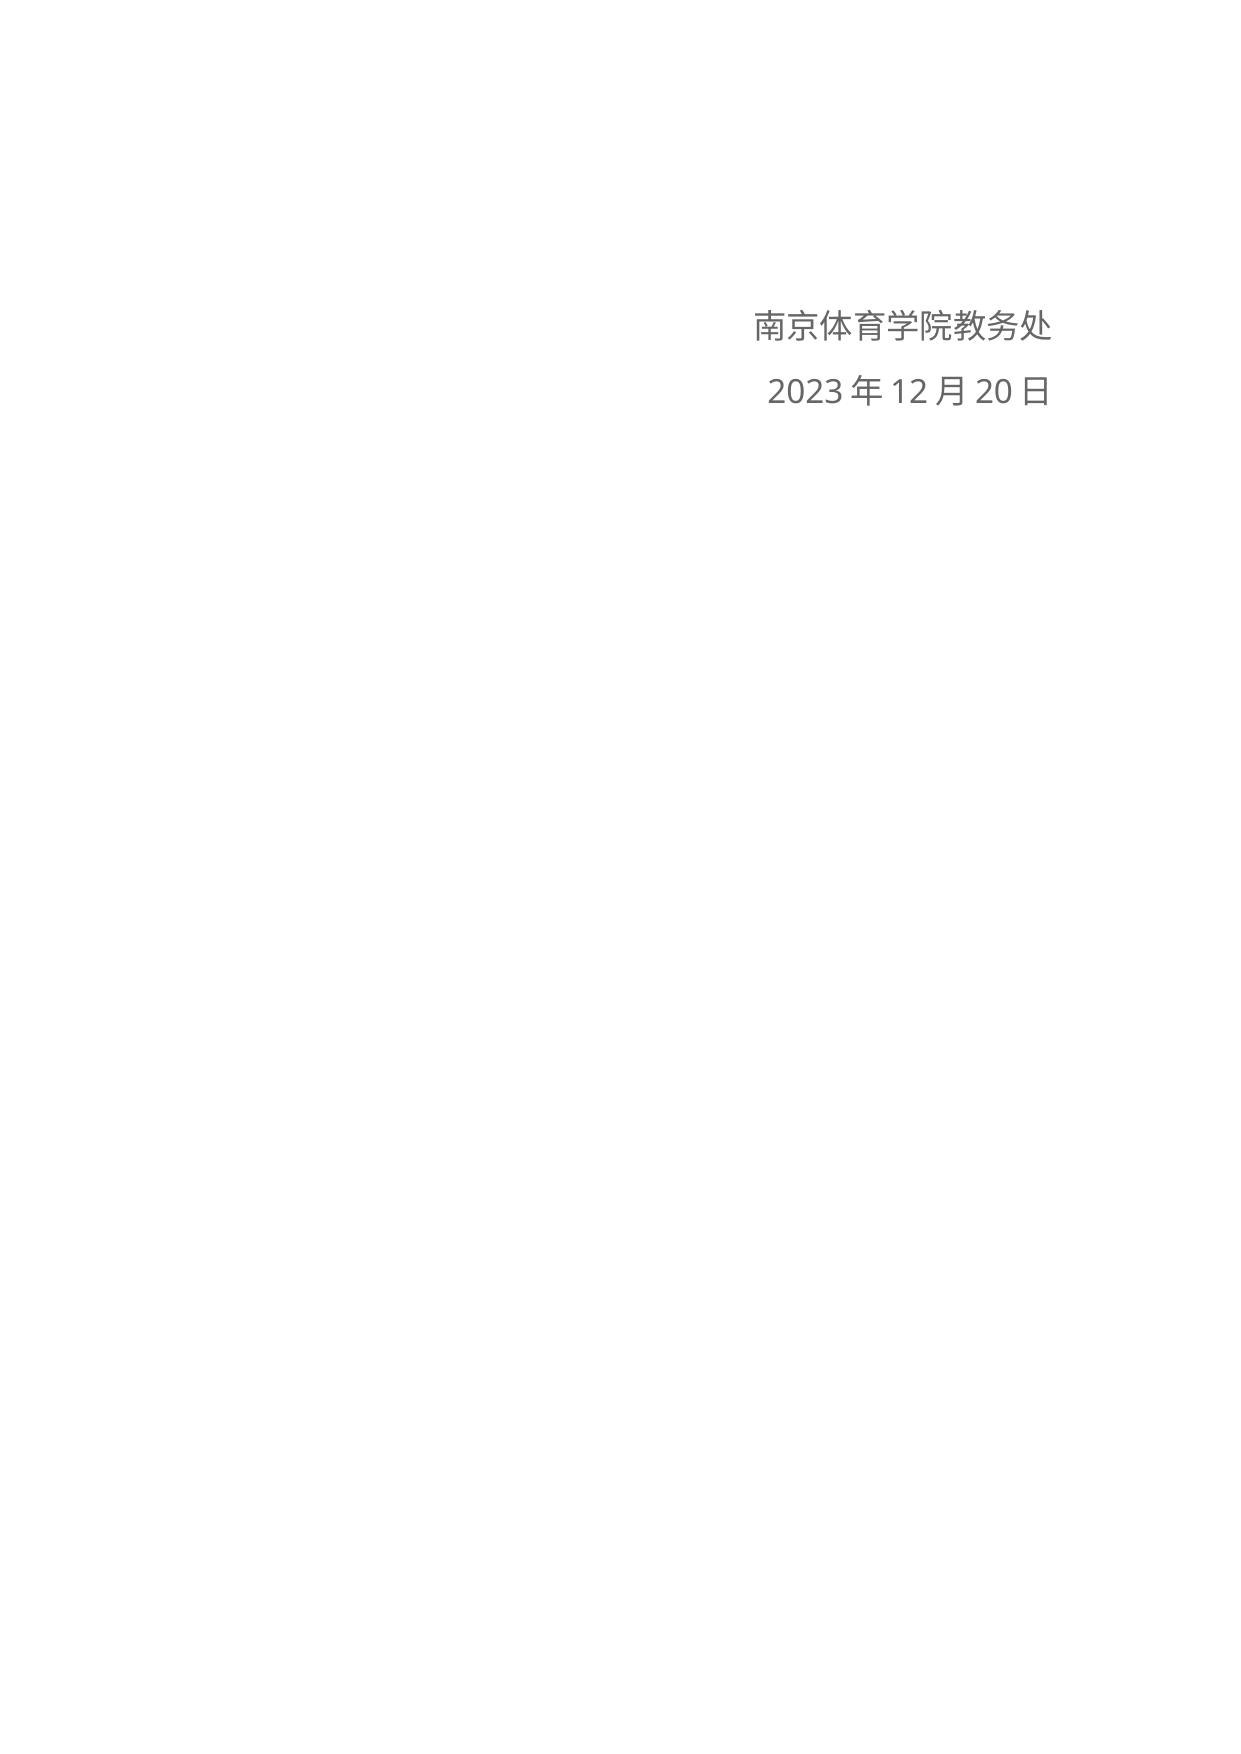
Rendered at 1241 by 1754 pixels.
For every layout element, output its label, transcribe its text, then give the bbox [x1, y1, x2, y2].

text 南京体育学院教务处 [187, 292, 1053, 357]
text 2023年12月20日 [187, 357, 1053, 422]
